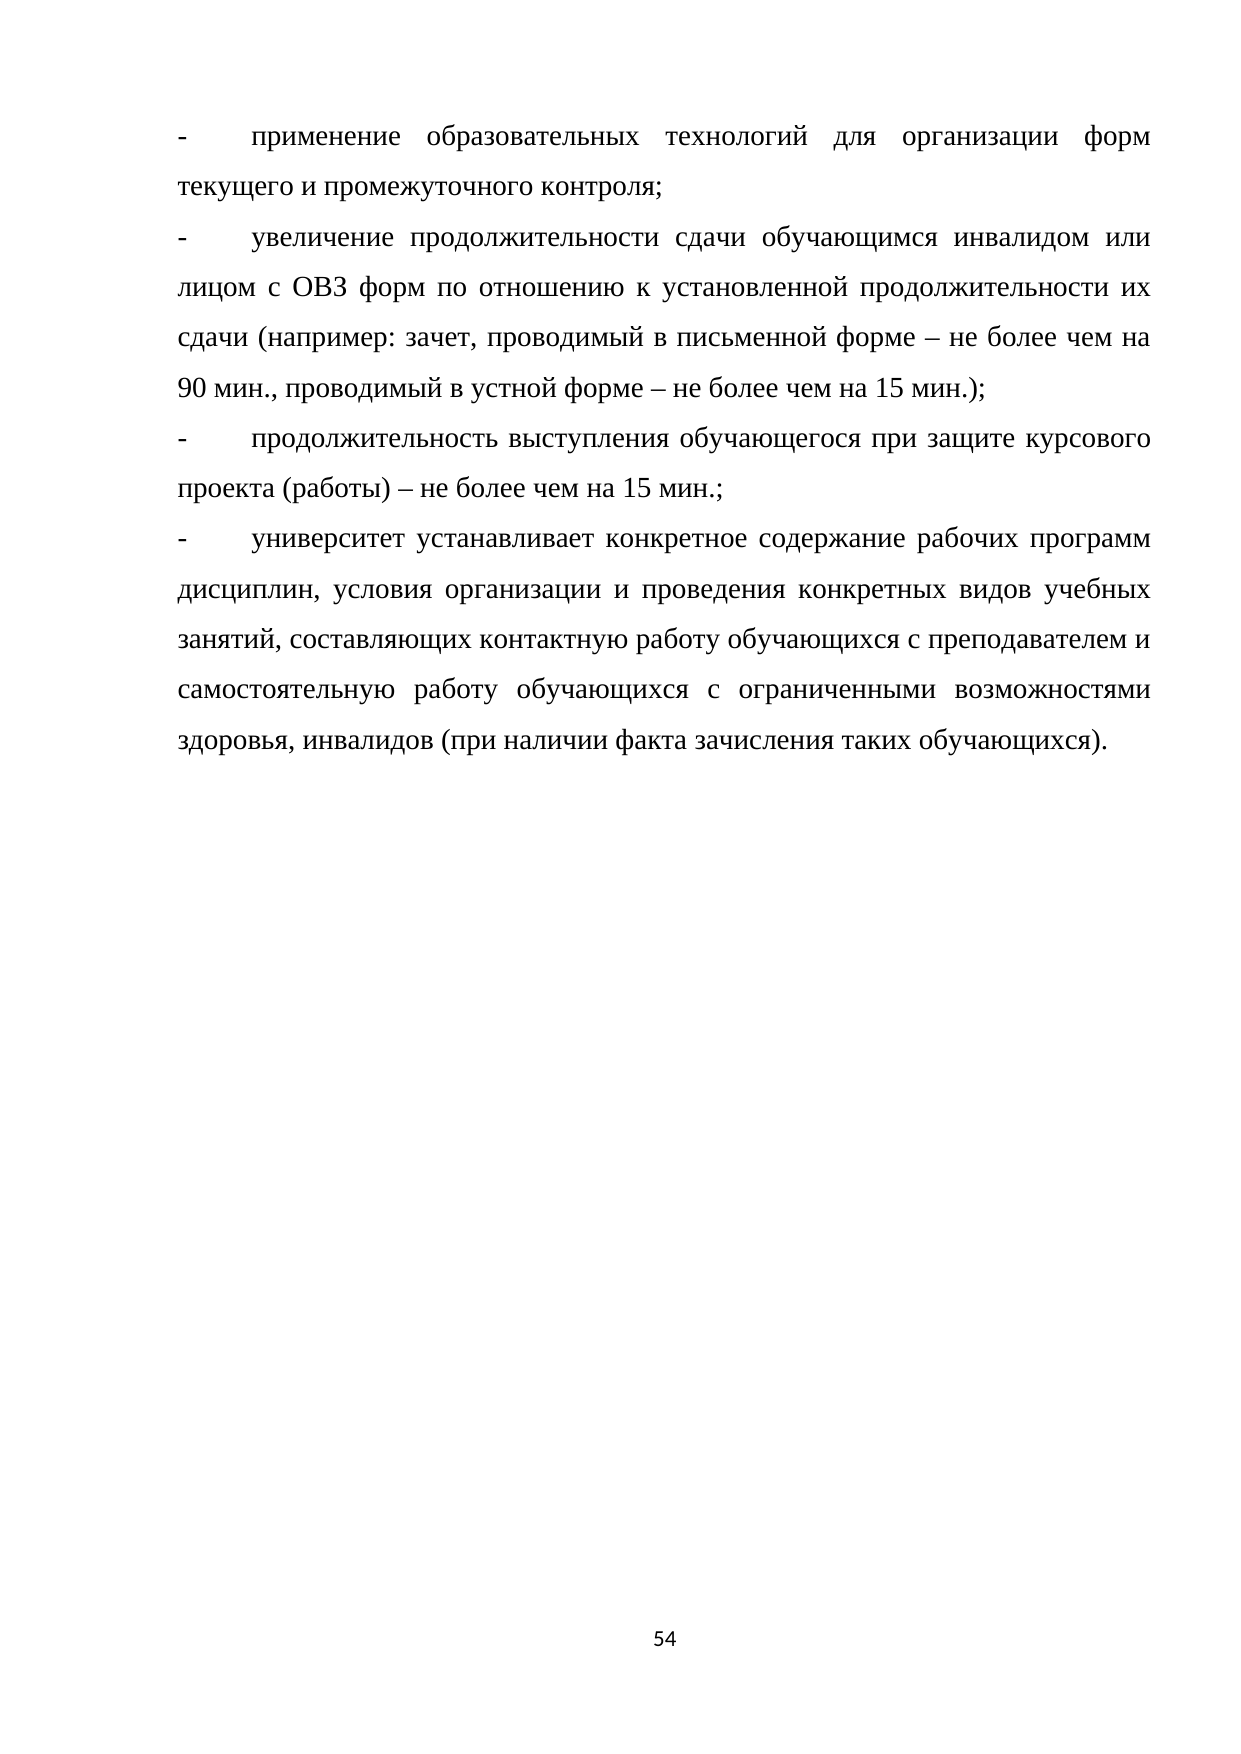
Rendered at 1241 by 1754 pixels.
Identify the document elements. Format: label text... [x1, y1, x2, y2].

text - университет устанавливает конкретное содержание рабочих программ дисциплин, условия организации и проведения конкретных видов учебных занятий, составляющих контактную работу обучающихся с преподавателем и самостоятельную работу обучающихся с ограниченными возможностями здоровья, инвалидов (при наличии факта зачисления таких обучающихся). [177, 521, 1152, 755]
text - применение образовательных технологий для организации форм текущего и промежуточного контроля; [177, 118, 1152, 202]
text - увеличение продолжительности сдачи обучающимся инвалидом или лицом с ОВЗ форм по отношению к установленной продолжительности их сдачи (например: зачет, проводимый в письменной форме – не более чем на 90 мин., проводимый в устной форме – не более чем на 15 мин.); [177, 219, 1152, 403]
text - продолжительность выступления обучающегося при защите курсового проекта (работы) – не более чем на 15 мин.; [177, 420, 1152, 504]
